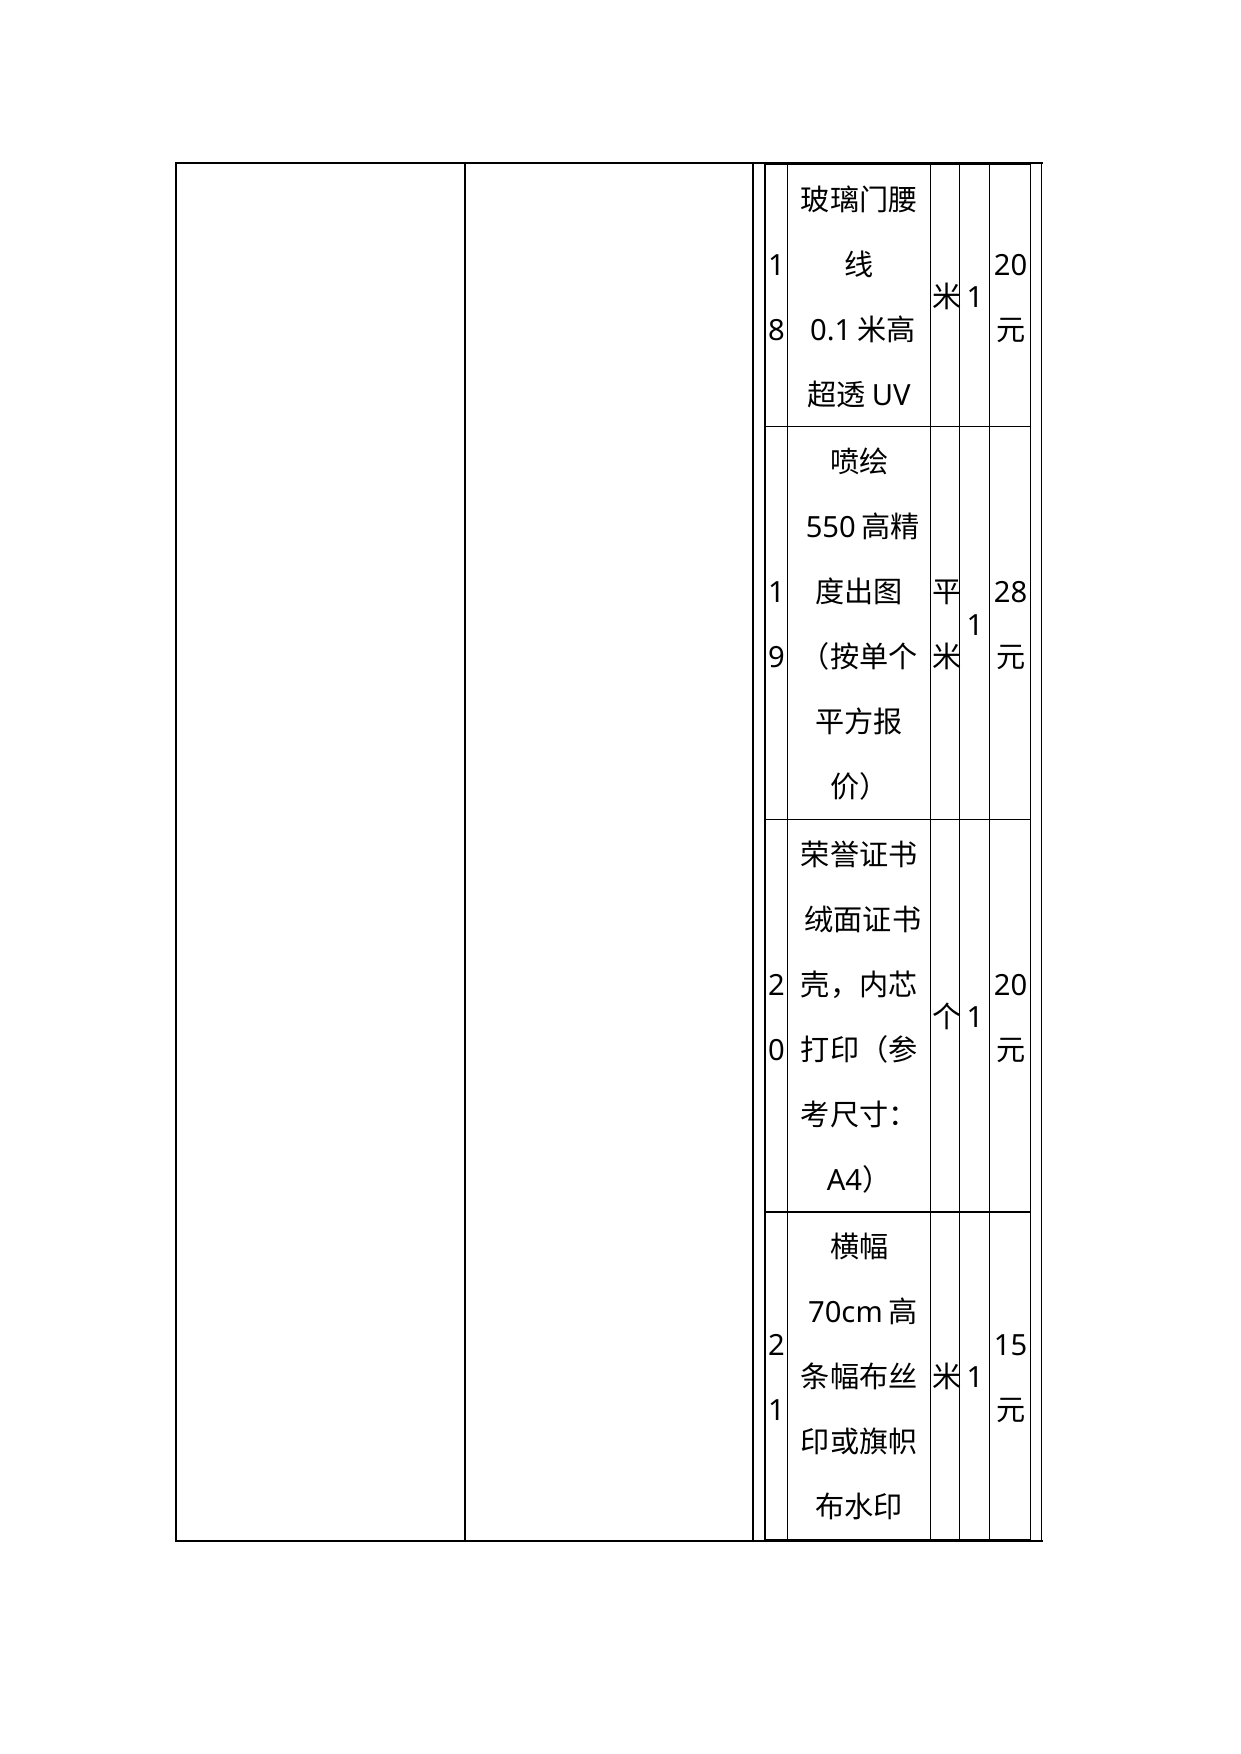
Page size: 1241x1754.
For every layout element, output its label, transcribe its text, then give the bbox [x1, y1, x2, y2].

table_cell 项目各分项金额包含设计费、制作费、运费、安装费。 [960, 820, 989, 1211]
table_cell 项目各分项金额包含设计费、制作费、运费、安装费。 [990, 820, 1030, 1211]
table_cell 项目各分项金额包含设计费、制作费、运费、安装费。 [788, 427, 930, 819]
table_cell 项目各分项金额包含设计费、制作费、运费、安装费。 [931, 1213, 959, 1539]
table_cell 项目各分项金额包含设计费、制作费、运费、安装费。 [766, 820, 787, 1211]
table_cell 项目各分项金额包含设计费、制作费、运费、安装费。 [990, 427, 1030, 819]
table_cell 项目各分项金额包含设计费、制作费、运费、安装费。 [990, 1213, 1030, 1539]
table_cell 项目各分项金额包含设计费、制作费、运费、安装费。 [788, 1213, 930, 1539]
table_cell [177, 164, 464, 1540]
table_cell 项目各分项金额包含设计费、制作费、运费、安装费。 [788, 820, 930, 1211]
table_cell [788, 165, 930, 426]
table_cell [960, 165, 989, 426]
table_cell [754, 164, 764, 1540]
table_cell 项目各分项金额包含设计费、制作费、运费、安装费。 [931, 820, 959, 1211]
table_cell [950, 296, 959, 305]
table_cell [990, 165, 1030, 426]
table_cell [1031, 164, 1041, 1540]
table_cell 1 [466, 164, 752, 1540]
table_cell 项目各分项金额包含设计费、制作费、运费、安装费。 [766, 427, 787, 819]
table_cell 项目各分项金额包含设计费、制作费、运费、安装费。 [960, 1213, 989, 1539]
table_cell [931, 165, 959, 426]
table_cell 项目各分项金额包含设计费、制作费、运费、安装费。 [960, 427, 989, 819]
table_cell 项目各分项金额包含设计费、制作费、运费、安装费。 [931, 427, 959, 819]
table_cell 项目各分项金额包含设计费、制作费、运费、安装费。 [766, 1213, 787, 1539]
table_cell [766, 165, 787, 426]
